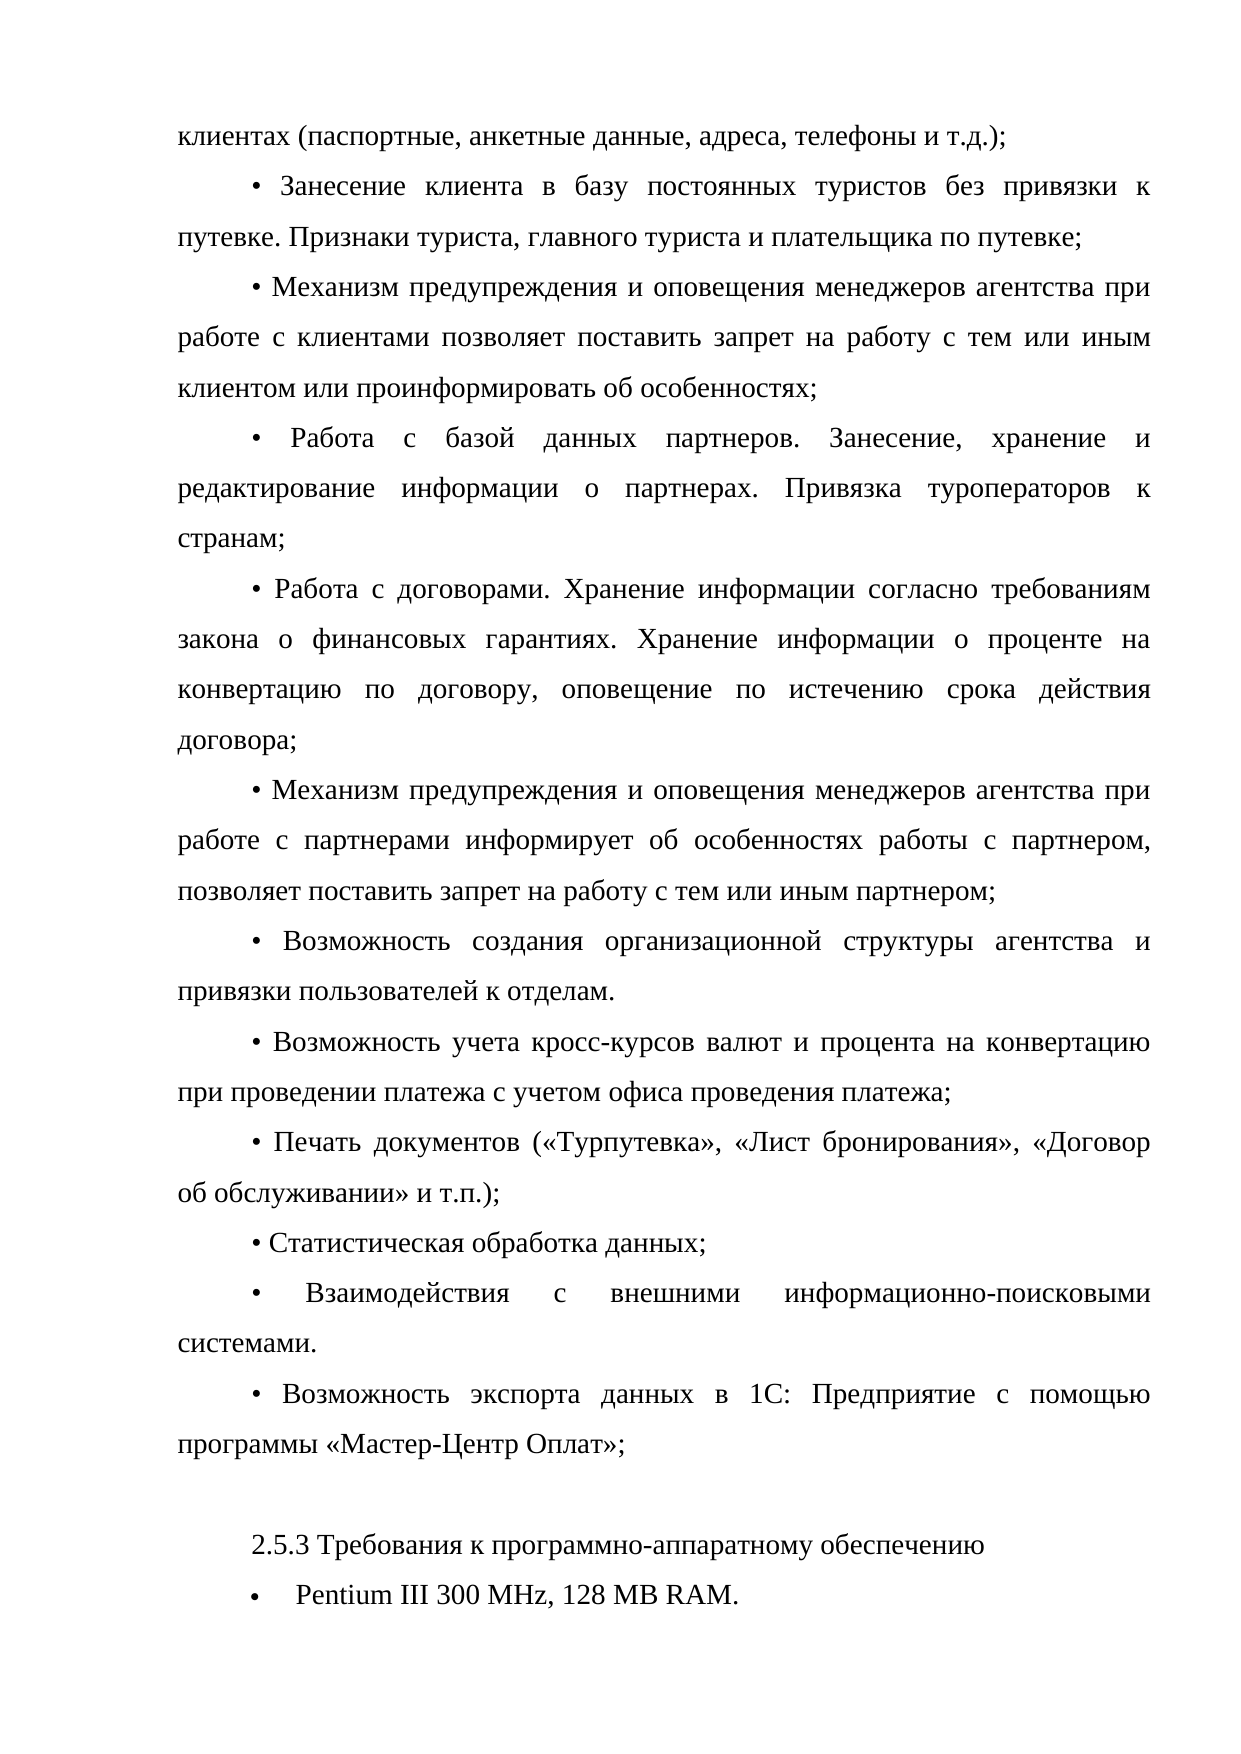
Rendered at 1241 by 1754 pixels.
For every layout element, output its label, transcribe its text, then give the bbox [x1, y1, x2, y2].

text • Возможность экспорта данных в 1С: Предприятие с помощью программы «Мастер-Центр Оплат»; [177, 1376, 1152, 1460]
text • Статистическая обработка данных; [177, 1225, 1152, 1258]
text • Механизм предупреждения и оповещения менеджеров агентства при работе с клиентами позволяет поставить запрет на работу с тем или иным клиентом или проинформировать об особенностях; [177, 269, 1152, 403]
text 2.5.3 Требования к программно-аппаратному обеспечению [177, 1527, 1152, 1560]
text • Взаимодействия с внешними информационно-поисковыми системами. [177, 1275, 1152, 1359]
text • Занесение клиента в базу постоянных туристов без привязки к путевке. Признаки туриста, главного туриста и плательщика по путевке; [177, 168, 1152, 252]
list Pentium III 300 MHz, 128 MB RAM. [177, 1577, 1152, 1611]
text • Печать документов («Турпутевка», «Лист бронирования», «Договор об обслуживании» и т.п.); [177, 1124, 1152, 1208]
text • Работа с договорами. Хранение информации согласно требованиям закона о финансовых гарантиях. Хранение информации о проценте на конвертацию по договору, оповещение по истечению срока действия договора; [177, 571, 1152, 755]
text • Работа с базой данных партнеров. Занесение, хранение и редактирование информации о партнерах. Привязка туроператоров к странам; [177, 420, 1152, 554]
text • Возможность создания организационной структуры агентства и привязки пользователей к отделам. [177, 923, 1152, 1007]
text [177, 118, 1152, 152]
text • Механизм предупреждения и оповещения менеджеров агентства при работе с партнерами информирует об особенностях работы с партнером, позволяет поставить запрет на работу с тем или иным партнером; [177, 772, 1152, 906]
text • Возможность учета кросс-курсов валют и процента на конвертацию при проведении платежа с учетом офиса проведения платежа; [177, 1024, 1152, 1108]
